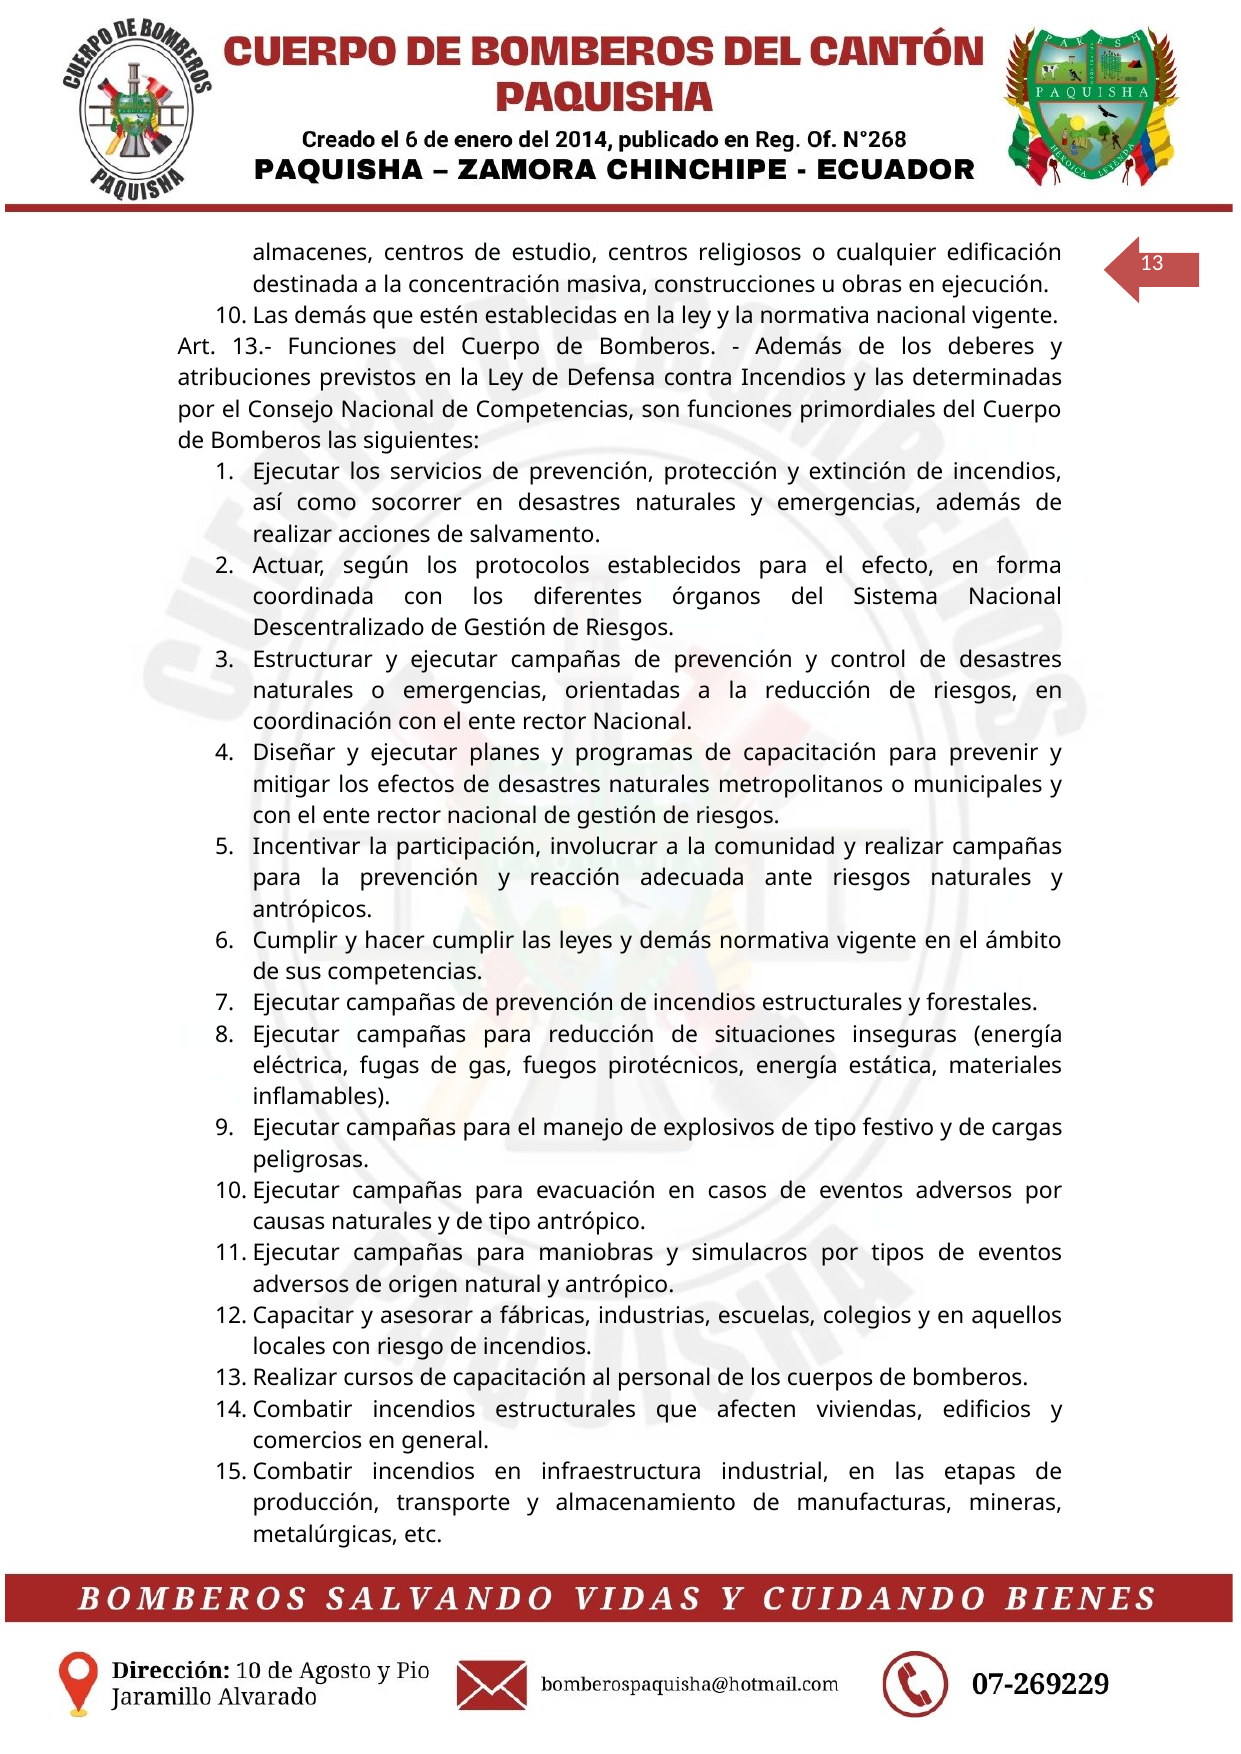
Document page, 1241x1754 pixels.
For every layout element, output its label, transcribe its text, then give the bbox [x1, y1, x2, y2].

list Incentivar la participación, involucrar a la comunidad y realizar campañas para la prevención y reacción adecuada ante riesgos naturales y antrópicos. [215, 830, 1063, 924]
list Estructurar y ejecutar campañas de prevención y control de desastres naturales o emergencias, orientadas a la reducción de riesgos, en coordinación con el ente rector Nacional. [215, 642, 1063, 736]
list Ejecutar campañas para maniobras y simulacros por tipos de eventos adversos de origen natural y antrópico. [215, 1236, 1063, 1299]
list Las demás que estén establecidas en la ley y la normativa nacional vigente. [215, 299, 1063, 330]
list Combatir incendios estructurales que afecten viviendas, edificios y comercios en general. [215, 1392, 1063, 1455]
list Ejecutar campañas para reducción de situaciones inseguras (energía eléctrica, fugas de gas, fuegos pirotécnicos, energía estática, materiales inflamables). [215, 1017, 1063, 1111]
list Diseñar y ejecutar planes y programas de capacitación para prevenir y mitigar los efectos de desastres naturales metropolitanos o municipales y con el ente rector nacional de gestión de riesgos. [215, 736, 1063, 830]
list Actuar, según los protocolos establecidos para el efecto, en forma coordinada con los diferentes órganos del Sistema Nacional Descentralizado de Gestión de Riesgos. [215, 549, 1063, 642]
list Ejecutar campañas para evacuación en casos de eventos adversos por causas naturales y de tipo antrópico. [215, 1174, 1063, 1236]
list Ejecutar campañas de prevención de incendios estructurales y forestales. [215, 986, 1063, 1017]
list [215, 236, 1063, 299]
list Realizar cursos de capacitación al personal de los cuerpos de bomberos. [215, 1361, 1063, 1392]
list Ejecutar campañas para el manejo de explosivos de tipo festivo y de cargas peligrosas. [215, 1111, 1063, 1174]
picture [5, 3, 1233, 1745]
list Capacitar y asesorar a fábricas, industrias, escuelas, colegios y en aquellos locales con riesgo de incendios. [215, 1299, 1063, 1361]
list Cumplir y hacer cumplir las leyes y demás normativa vigente en el ámbito de sus competencias. [215, 924, 1063, 986]
list Combatir incendios en infraestructura industrial, en las etapas de producción, transporte y almacenamiento de manufacturas, mineras, metalúrgicas, etc. [215, 1455, 1063, 1549]
list Ejecutar los servicios de prevención, protección y extinción de incendios, así como socorrer en desastres naturales y emergencias, además de realizar acciones de salvamento. [215, 455, 1063, 549]
text Art. 13.- Funciones del Cuerpo de Bomberos. - Además de los deberes y atribuciones previstos en la Ley de Defensa contra Incendios y las determinadas por el Consejo Nacional de Competencias, son funciones primordiales del Cuerpo de Bomberos las siguientes: [177, 330, 1063, 455]
